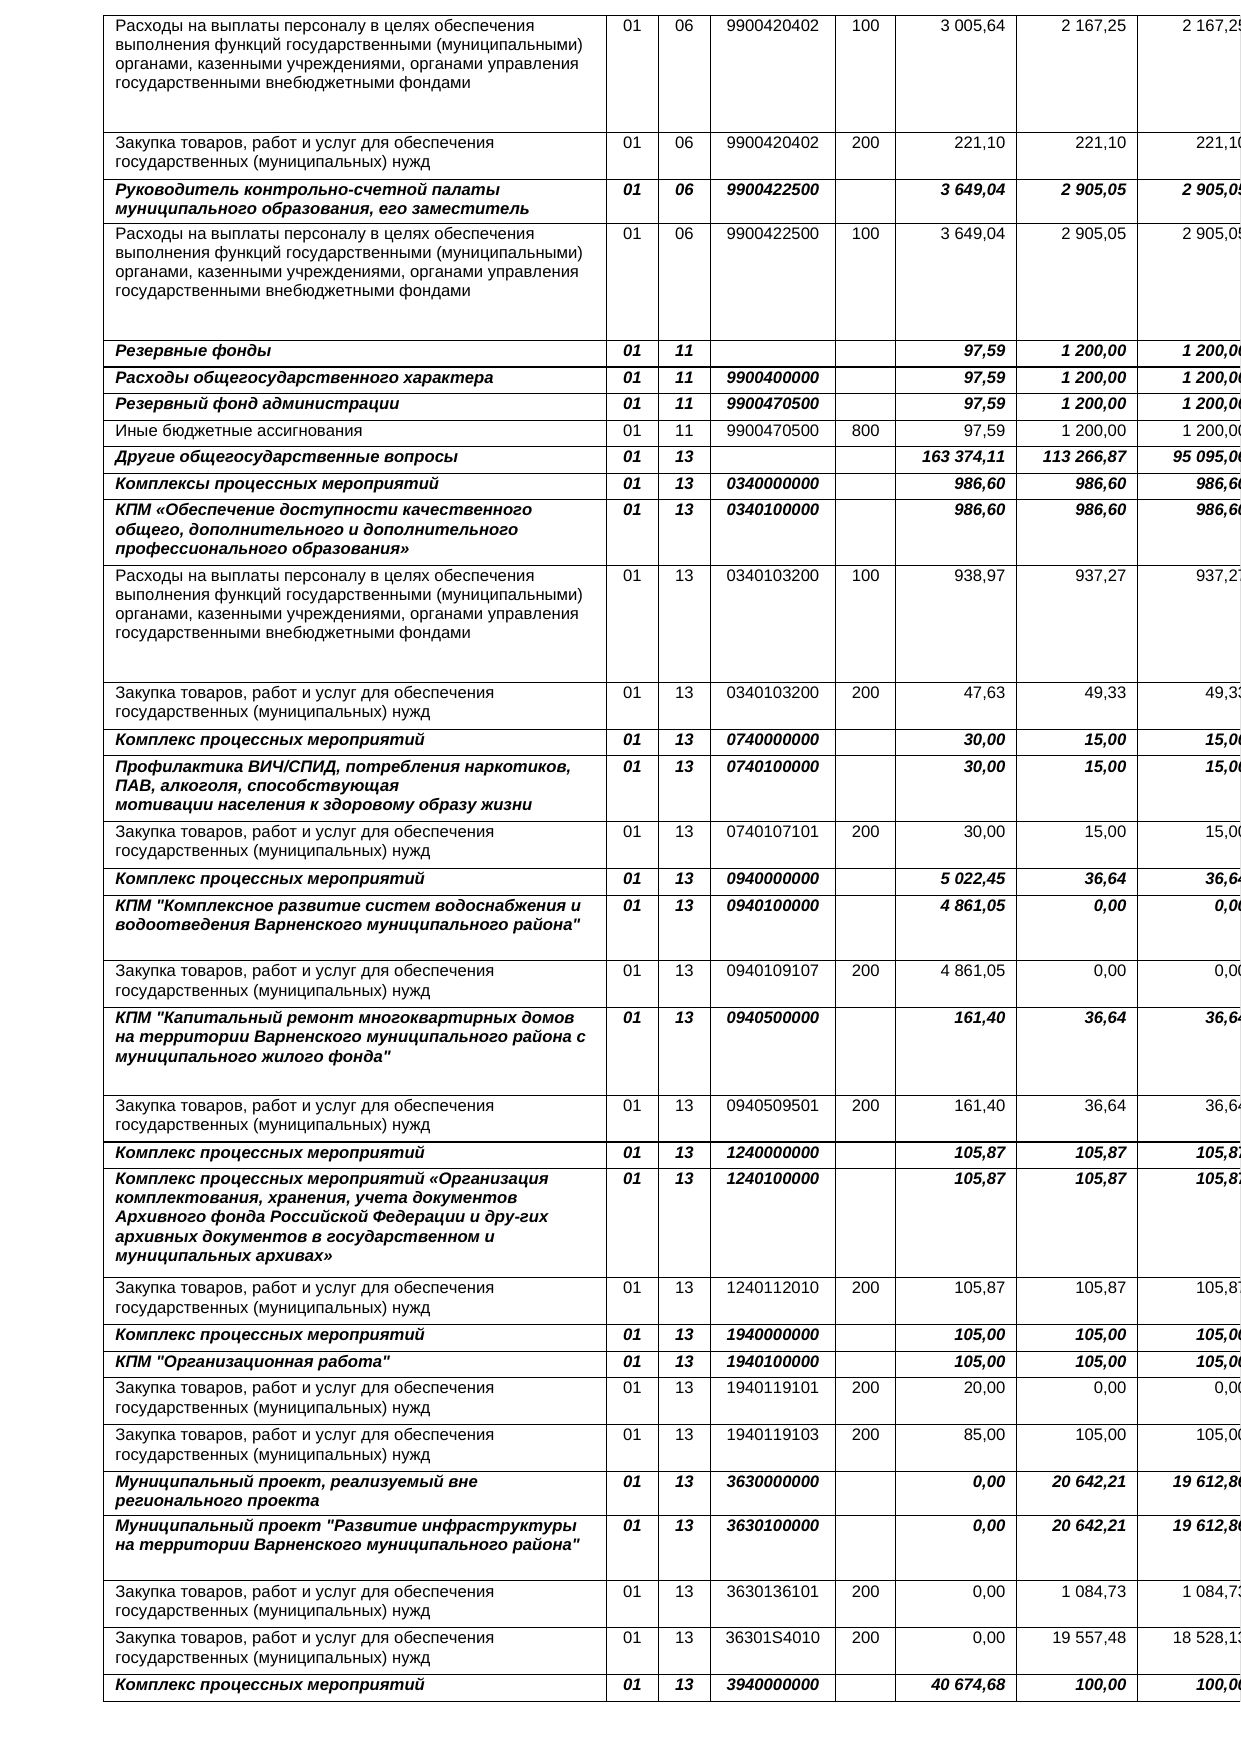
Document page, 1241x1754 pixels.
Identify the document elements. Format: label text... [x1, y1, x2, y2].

table_cell 13 [659, 474, 710, 499]
table_cell Комплекс процессных мероприятий [104, 1675, 606, 1701]
table_cell 49,33 [1017, 683, 1137, 729]
table_cell 15,00 [1138, 822, 1240, 868]
table_cell 01 [607, 16, 658, 132]
table_cell 01 [607, 1425, 658, 1471]
table_cell КПМ "Капитальный ремонт многоквартирных домов на территории Варненского муниципального района с муниципального жилого фонда" [104, 1008, 606, 1094]
table_cell 36,64 [1017, 1008, 1137, 1094]
table_cell 13 [659, 1581, 710, 1627]
table_cell 18 528,13 [1138, 1628, 1240, 1674]
table_cell 2 905,05 [1017, 180, 1137, 223]
table_cell 0,00 [1138, 961, 1240, 1007]
table_cell 0,00 [1138, 1378, 1240, 1424]
table_cell 36,64 [1138, 1008, 1240, 1094]
table_cell 01 [607, 394, 658, 419]
table_cell [836, 500, 895, 565]
table_cell 13 [659, 1352, 710, 1377]
table_cell Муниципальный проект, реализуемый вне регионального проекта [104, 1472, 606, 1515]
table_cell 01 [607, 896, 658, 960]
table_cell 105,00 [1138, 1425, 1240, 1471]
table_cell 13 [659, 500, 710, 565]
table_cell 01 [607, 822, 658, 868]
table_cell 200 [836, 683, 895, 729]
table_cell 105,87 [1138, 1169, 1240, 1277]
table_cell 938,97 [896, 566, 1016, 682]
table_cell 1940100000 [711, 1352, 835, 1377]
table_cell 3 005,64 [896, 16, 1016, 132]
table_cell 01 [607, 756, 658, 821]
table_cell 1 084,73 [1017, 1581, 1137, 1627]
table_cell 3630100000 [711, 1516, 835, 1580]
table_cell Комплекс процессных мероприятий «Организация комплектования, хранения, учета документов Архивного фонда Российской Федерации и дру-гих архивных документов в государственном и муниципальных архивах» [104, 1169, 606, 1277]
table_cell 01 [607, 474, 658, 499]
table_cell Закупка товаров, работ и услуг для обеспечения государственных (муниципальных) нужд [104, 961, 606, 1007]
table_cell 13 [659, 1008, 710, 1094]
table_cell 2 905,05 [1138, 180, 1240, 223]
table_cell 20 642,21 [1017, 1472, 1137, 1515]
table_cell 13 [659, 1325, 710, 1351]
table_cell 11 [659, 341, 710, 366]
table_cell 200 [836, 822, 895, 868]
table_cell Комплекс процессных мероприятий [104, 1325, 606, 1351]
table_cell 06 [659, 133, 710, 179]
table_cell 0740100000 [711, 756, 835, 821]
table_cell 0,00 [896, 1628, 1016, 1674]
table_cell 0340100000 [711, 500, 835, 565]
table_cell Закупка товаров, работ и услуг для обеспечения государственных (муниципальных) нужд [104, 1278, 606, 1324]
table_cell 0940100000 [711, 896, 835, 960]
table_cell 986,60 [1017, 474, 1137, 499]
table_cell 11 [659, 394, 710, 419]
table_cell Закупка товаров, работ и услуг для обеспечения государственных (муниципальных) нужд [104, 133, 606, 179]
table_cell 13 [659, 1278, 710, 1324]
table_cell 2 905,05 [1017, 224, 1137, 340]
table_cell 06 [659, 180, 710, 223]
table_cell 0,00 [896, 1516, 1016, 1580]
table_cell 0,00 [1138, 896, 1240, 960]
table_cell 0740000000 [711, 730, 835, 755]
table_cell 100 [836, 224, 895, 340]
table_cell 200 [836, 1628, 895, 1674]
table_cell 13 [659, 961, 710, 1007]
table_cell Комплекс процессных мероприятий [104, 1143, 606, 1168]
table_cell 47,63 [896, 683, 1016, 729]
table_cell 0,00 [1017, 1378, 1137, 1424]
table_cell КПМ "Комплексное развитие систем водоснабжения и водоотведения Варненского муниципального района" [104, 896, 606, 960]
table_cell 01 [607, 566, 658, 682]
table_cell 3940000000 [711, 1675, 835, 1701]
table_cell 13 [659, 756, 710, 821]
table_cell 01 [607, 1169, 658, 1277]
table_cell 200 [836, 1425, 895, 1471]
table_cell 9900422500 [711, 224, 835, 340]
table_cell 01 [607, 961, 658, 1007]
table_cell Муниципальный проект "Развитие инфраструктуры на территории Варненского муниципального района" [104, 1516, 606, 1580]
table_cell 11 [659, 368, 710, 393]
table_cell [836, 896, 895, 960]
table_cell [836, 869, 895, 894]
table_cell 01 [607, 1516, 658, 1580]
table_cell Закупка товаров, работ и услуг для обеспечения государственных (муниципальных) нужд [104, 1378, 606, 1424]
table_cell 13 [659, 730, 710, 755]
table_cell 13 [659, 1516, 710, 1580]
table_cell 100 [836, 16, 895, 132]
table_cell 105,87 [896, 1169, 1016, 1277]
table_cell 221,10 [896, 133, 1016, 179]
table_cell 200 [836, 1278, 895, 1324]
table_cell 986,60 [896, 474, 1016, 499]
table_cell 01 [607, 1325, 658, 1351]
table_cell 9900422500 [711, 180, 835, 223]
table_cell 06 [659, 224, 710, 340]
table_cell 113 266,87 [1017, 447, 1137, 473]
table_cell 01 [607, 180, 658, 223]
table_cell 97,59 [896, 341, 1016, 366]
table_cell 01 [607, 869, 658, 894]
table_cell 01 [607, 1352, 658, 1377]
table_cell [711, 341, 835, 366]
table_cell 2 167,25 [1138, 16, 1240, 132]
table_cell 06 [659, 16, 710, 132]
table_cell 1 200,00 [1017, 341, 1137, 366]
table_cell 100,00 [1017, 1675, 1137, 1701]
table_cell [104, 1628, 606, 1674]
table_cell 13 [659, 822, 710, 868]
table_cell 95 095,06 [1138, 447, 1240, 473]
table_cell [836, 1169, 895, 1277]
table_cell [836, 1352, 895, 1377]
table_cell 1 200,00 [1138, 421, 1240, 446]
table_cell 01 [607, 1096, 658, 1141]
table_cell 200 [836, 961, 895, 1007]
table_cell КПМ «Обеспечение доступности качественного общего, дополнительного и дополнительного профессионального образования» [104, 500, 606, 565]
table_cell 01 [607, 133, 658, 179]
table_cell 15,00 [1017, 730, 1137, 755]
table_cell 5 022,45 [896, 869, 1016, 894]
table_cell 20 642,21 [1017, 1516, 1137, 1580]
table_cell 97,59 [896, 368, 1016, 393]
table_cell 1 084,73 [1138, 1581, 1240, 1627]
table_cell 221,10 [1138, 133, 1240, 179]
table_cell 200 [836, 1581, 895, 1627]
table_cell 9900420402 [711, 133, 835, 179]
table_cell 97,59 [896, 421, 1016, 446]
table_cell 01 [607, 1143, 658, 1168]
table_cell 36,64 [1138, 869, 1240, 894]
table_cell 13 [659, 1675, 710, 1701]
table_cell Комплекс процессных мероприятий [104, 730, 606, 755]
table_cell 0940109107 [711, 961, 835, 1007]
table_cell 1240112010 [711, 1278, 835, 1324]
table_cell 0940509501 [711, 1096, 835, 1141]
table_cell Комплекс процессных мероприятий [104, 869, 606, 894]
table_cell [836, 1325, 895, 1351]
table_cell [711, 447, 835, 473]
table_cell [836, 1516, 895, 1580]
table_cell 01 [607, 368, 658, 393]
table_cell 105,00 [1017, 1352, 1137, 1377]
table_cell 161,40 [896, 1096, 1016, 1141]
table_cell Комплексы процессных мероприятий [104, 474, 606, 499]
table_cell Резервный фонд администрации [104, 394, 606, 419]
table_cell 01 [607, 1628, 658, 1674]
table_cell 105,00 [1017, 1425, 1137, 1471]
table_cell 19 557,48 [1017, 1628, 1137, 1674]
table_cell 221,10 [1017, 133, 1137, 179]
table_cell 9900400000 [711, 368, 835, 393]
table_cell 986,60 [1017, 500, 1137, 565]
table_cell 15,00 [1017, 756, 1137, 821]
table_cell 49,33 [1138, 683, 1240, 729]
table_cell 36,64 [1138, 1096, 1240, 1141]
table_cell [836, 180, 895, 223]
table_cell Закупка товаров, работ и услуг для обеспечения государственных (муниципальных) нужд [104, 822, 606, 868]
table_cell 13 [659, 1378, 710, 1424]
table_cell [836, 368, 895, 393]
table_cell 01 [607, 447, 658, 473]
table_cell 105,87 [896, 1278, 1016, 1324]
table_cell 13 [659, 1096, 710, 1141]
table_cell 01 [607, 1378, 658, 1424]
table_cell Расходы общегосударственного характера [104, 368, 606, 393]
table_cell 1 200,00 [1017, 368, 1137, 393]
table_cell 0,00 [1017, 896, 1137, 960]
table_cell [836, 1472, 895, 1515]
table_cell 200 [836, 1096, 895, 1141]
table_cell 105,87 [1017, 1278, 1137, 1324]
table_cell 200 [836, 133, 895, 179]
table_cell 9900470500 [711, 394, 835, 419]
table_cell [836, 756, 895, 821]
table_cell 01 [607, 683, 658, 729]
table_cell Иные бюджетные ассигнования [104, 421, 606, 446]
table_cell 13 [659, 1628, 710, 1674]
table_cell 105,87 [1017, 1169, 1137, 1277]
table_cell 2 905,05 [1138, 224, 1240, 340]
table_cell 36301S4010 [711, 1628, 835, 1674]
table_cell 01 [607, 1008, 658, 1094]
table_cell 2 167,25 [1017, 16, 1137, 132]
table_cell 01 [607, 730, 658, 755]
table_cell Руководитель контрольно-счетной палаты муниципального образования, его заместитель [104, 180, 606, 223]
table_cell 3 649,04 [896, 224, 1016, 340]
table_cell 13 [659, 1472, 710, 1515]
table_cell 13 [659, 566, 710, 682]
table_cell 36,64 [1017, 869, 1137, 894]
table_cell 937,27 [1017, 566, 1137, 682]
table_cell Другие общегосударственные вопросы [104, 447, 606, 473]
table_cell 100 [836, 566, 895, 682]
table_cell 200 [836, 1378, 895, 1424]
table_cell [836, 1008, 895, 1094]
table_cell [104, 1581, 606, 1627]
table_cell 40 674,68 [896, 1675, 1016, 1701]
table_cell 01 [607, 421, 658, 446]
table_cell 19 612,86 [1138, 1472, 1240, 1515]
table_cell 9900420402 [711, 16, 835, 132]
table_cell [836, 394, 895, 419]
table_cell Профилактика ВИЧ/СПИД, потребления наркотиков, ПАВ, алкоголя, способствующая мотивации населения к здоровому образу жизни [104, 756, 606, 821]
table_cell 01 [607, 224, 658, 340]
table_cell 105,87 [896, 1143, 1016, 1168]
table_cell 105,00 [896, 1325, 1016, 1351]
table_cell Закупка товаров, работ и услуг для обеспечения государственных (муниципальных) нужд [104, 1096, 606, 1141]
table_cell 1 200,00 [1138, 368, 1240, 393]
table_cell 01 [607, 1581, 658, 1627]
table_cell КПМ "Организационная работа" [104, 1352, 606, 1377]
table_cell 13 [659, 683, 710, 729]
table_cell 1940119103 [711, 1425, 835, 1471]
table_cell 1240100000 [711, 1169, 835, 1277]
table_cell 1 200,00 [1138, 394, 1240, 419]
table_cell 1940119101 [711, 1378, 835, 1424]
table_cell 9900470500 [711, 421, 835, 446]
table_cell 30,00 [896, 756, 1016, 821]
table_cell [836, 447, 895, 473]
table_cell 937,27 [1138, 566, 1240, 682]
table_cell 19 612,86 [1138, 1516, 1240, 1580]
table_cell 13 [659, 447, 710, 473]
table_cell 11 [659, 421, 710, 446]
table_cell 0340103200 [711, 566, 835, 682]
table_cell 0,00 [896, 1581, 1016, 1627]
table_cell 97,59 [896, 394, 1016, 419]
table_cell 13 [659, 896, 710, 960]
table_cell 3 649,04 [896, 180, 1016, 223]
table_cell 105,87 [1138, 1278, 1240, 1324]
table_cell 800 [836, 421, 895, 446]
table_cell 3630000000 [711, 1472, 835, 1515]
table_cell 4 861,05 [896, 961, 1016, 1007]
table_cell 0340103200 [711, 683, 835, 729]
table_cell 20,00 [896, 1378, 1016, 1424]
table_cell 15,00 [1138, 756, 1240, 821]
table_cell 1240000000 [711, 1143, 835, 1168]
table_cell 30,00 [896, 822, 1016, 868]
table_cell 0,00 [1017, 961, 1137, 1007]
table_cell 36,64 [1017, 1096, 1137, 1141]
table_cell 105,87 [1138, 1143, 1240, 1168]
table_cell Закупка товаров, работ и услуг для обеспечения государственных (муниципальных) нужд [104, 1425, 606, 1471]
table_cell 01 [607, 500, 658, 565]
table_cell 01 [607, 1675, 658, 1701]
table_cell 0740107101 [711, 822, 835, 868]
table_cell [836, 341, 895, 366]
table_cell 161,40 [896, 1008, 1016, 1094]
table_cell 1 200,00 [1017, 394, 1137, 419]
table_cell 13 [659, 1143, 710, 1168]
table_cell 163 374,11 [896, 447, 1016, 473]
table_cell 0340000000 [711, 474, 835, 499]
table_cell 15,00 [1017, 822, 1137, 868]
table_cell 105,00 [1017, 1325, 1137, 1351]
table_cell 30,00 [896, 730, 1016, 755]
table_cell 13 [659, 1169, 710, 1277]
table_cell 15,00 [1138, 730, 1240, 755]
table_cell 105,00 [896, 1352, 1016, 1377]
table_cell 986,60 [896, 500, 1016, 565]
table_cell 0,00 [896, 1472, 1016, 1515]
table_cell 105,00 [1138, 1352, 1240, 1377]
table_cell 85,00 [896, 1425, 1016, 1471]
table_cell 0940000000 [711, 869, 835, 894]
table_cell 13 [659, 869, 710, 894]
table_cell Резервные фонды [104, 341, 606, 366]
table_cell 1 200,00 [1138, 341, 1240, 366]
table_cell 1940000000 [711, 1325, 835, 1351]
table_cell 1 200,00 [1017, 421, 1137, 446]
table_cell 01 [607, 1278, 658, 1324]
table_cell 100,00 [1138, 1675, 1240, 1701]
table_cell [836, 730, 895, 755]
table_cell 13 [659, 1425, 710, 1471]
table_cell [836, 1143, 895, 1168]
table_cell 0940500000 [711, 1008, 835, 1094]
table_cell [836, 1675, 895, 1701]
table_cell 105,00 [1138, 1325, 1240, 1351]
table_cell 4 861,05 [896, 896, 1016, 960]
table_cell Закупка товаров, работ и услуг для обеспечения государственных (муниципальных) нужд [104, 683, 606, 729]
table_cell 986,60 [1138, 500, 1240, 565]
table_cell 01 [607, 1472, 658, 1515]
table_cell [836, 474, 895, 499]
table_cell 986,60 [1138, 474, 1240, 499]
table_cell 105,87 [1017, 1143, 1137, 1168]
table_cell 3630136101 [711, 1581, 835, 1627]
table_cell 01 [607, 341, 658, 366]
